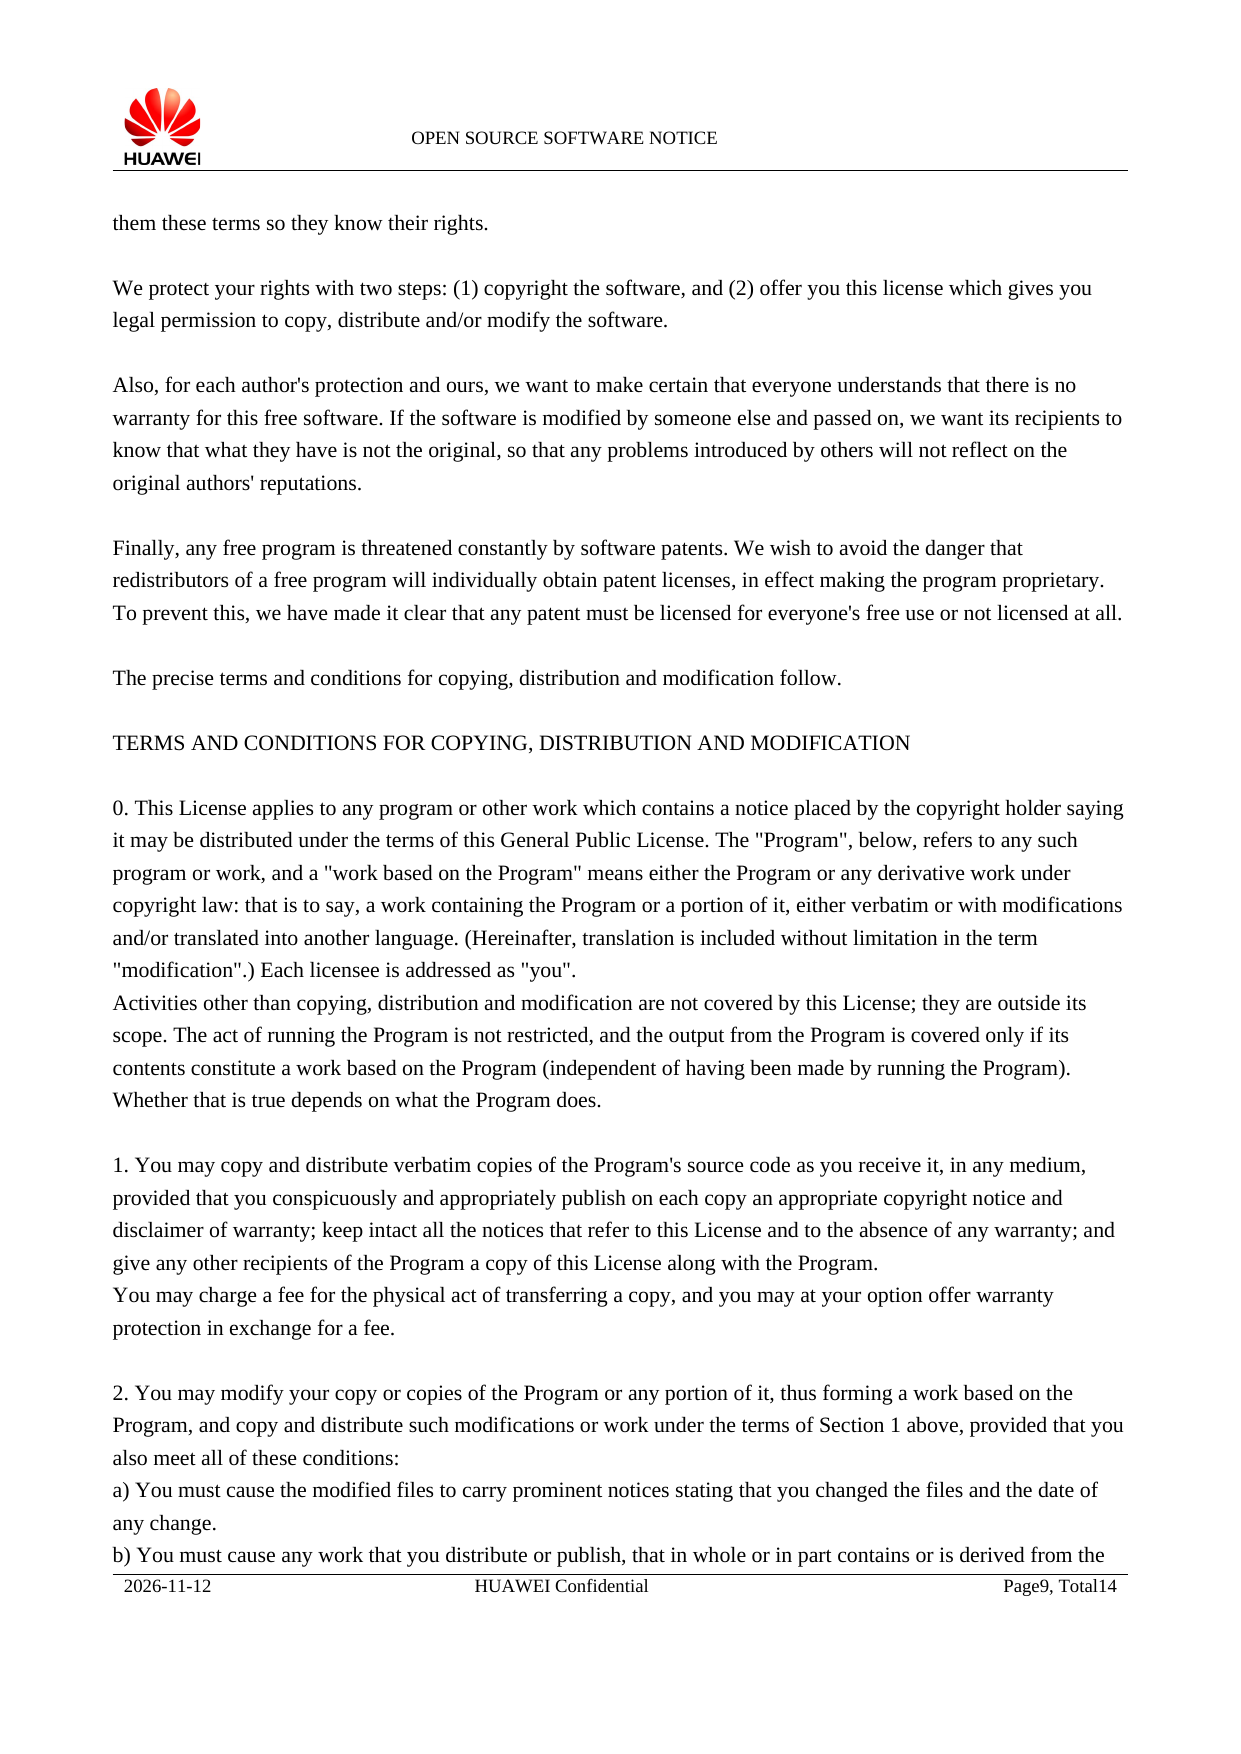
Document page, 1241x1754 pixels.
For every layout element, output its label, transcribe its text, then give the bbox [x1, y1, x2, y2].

picture [124, 88, 201, 165]
